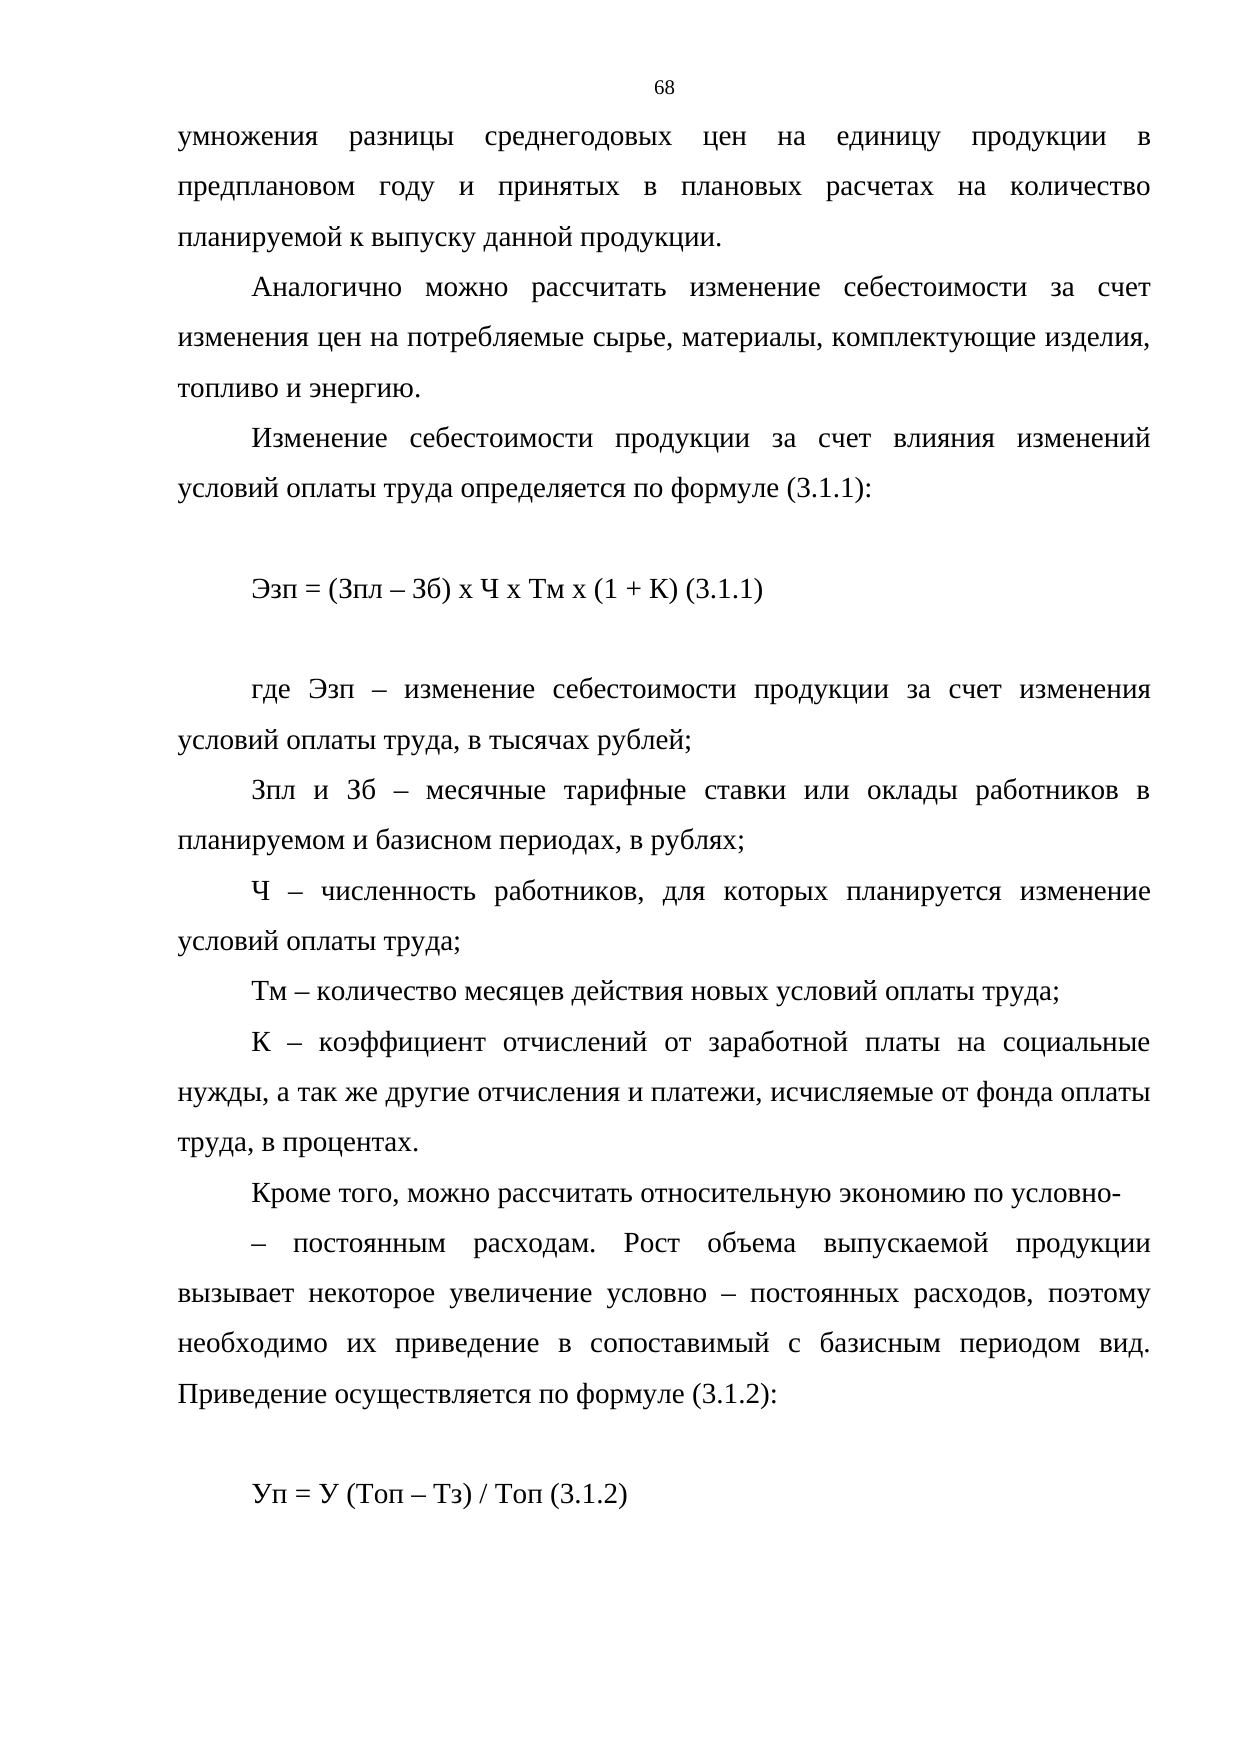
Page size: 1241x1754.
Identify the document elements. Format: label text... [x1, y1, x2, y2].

text Изменение себестоимости продукции за счет влияния изменений условий оплаты труда определяется по формуле (3.1.1): [177, 420, 1152, 504]
text Зпл и Зб – месячные тарифные ставки или оклады работников в планируемом и базисном периодах, в рублях; [177, 772, 1152, 856]
text Эзп = (Зпл – Зб) х Ч х Тм х (1 + К) (3.1.1) [177, 571, 1152, 604]
text Ч – численность работников, для которых планируется изменение условий оплаты труда; [177, 873, 1152, 957]
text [177, 118, 1152, 252]
text К – коэффициент отчислений от заработной платы на социальные нужды, а так же другие отчисления и платежи, исчисляемые от фонда оплаты труда, в процентах. [177, 1024, 1152, 1158]
text Уп = У (Топ – Тз) / Топ (3.1.2) [177, 1477, 1152, 1510]
text Аналогично можно рассчитать изменение себестоимости за счет изменения цен на потребляемые сырье, материалы, комплектующие изделия, топливо и энергию. [177, 269, 1152, 403]
text где Эзп – изменение себестоимости продукции за счет изменения условий оплаты труда, в тысячах рублей; [177, 672, 1152, 755]
text – постоянным расходам. Рост объема выпускаемой продукции вызывает некоторое увеличение условно – постоянных расходов, поэтому необходимо их приведение в сопоставимый с базисным периодом вид. Приведение осуществляется по формуле (3.1.2): [177, 1225, 1152, 1409]
text Тм – количество месяцев действия новых условий оплаты труда; [177, 973, 1152, 1007]
text Кроме того, можно рассчитать относительную экономию по условно- [177, 1175, 1152, 1208]
